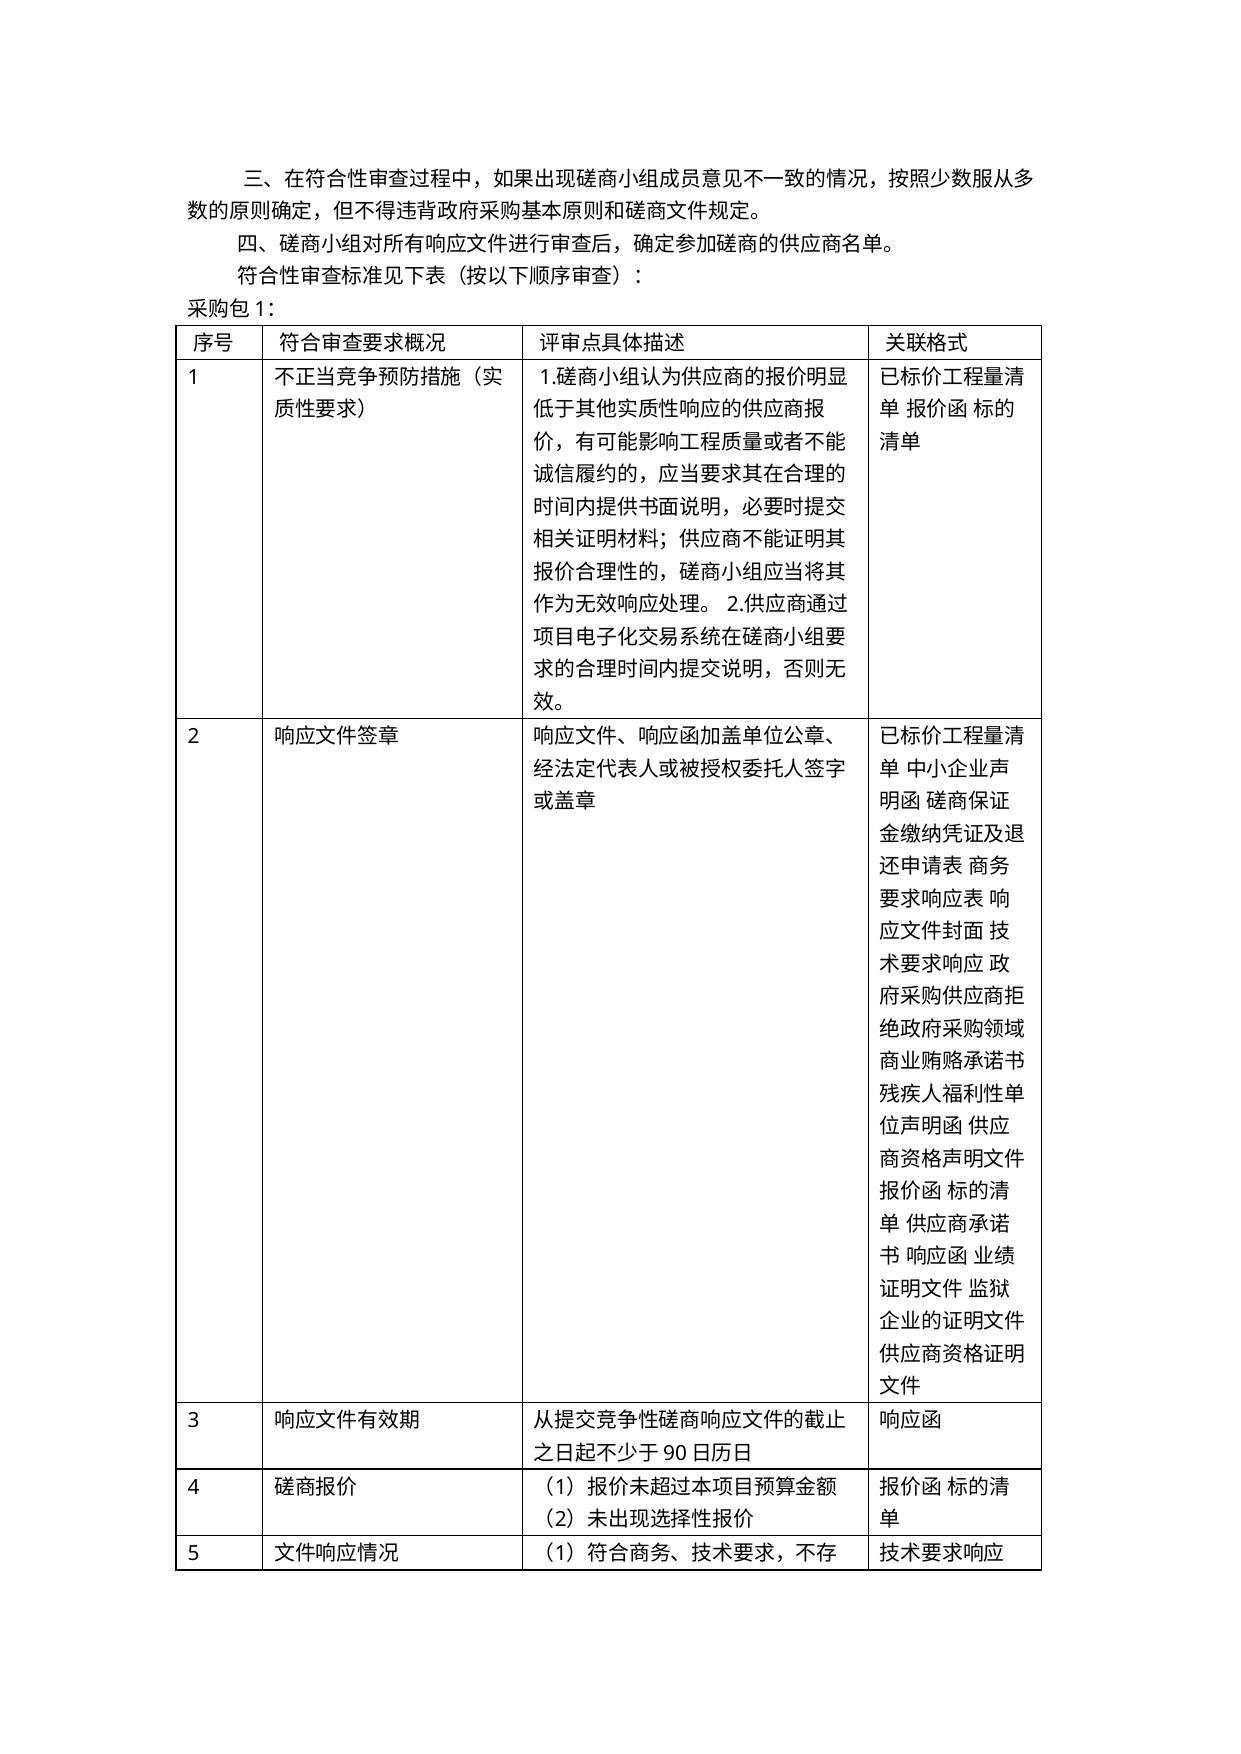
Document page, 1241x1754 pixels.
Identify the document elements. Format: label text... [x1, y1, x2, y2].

table_cell 报价函 标的清单 [869, 1470, 1041, 1535]
table_cell 1.磋商小组认为供应商的报价明显低于其他实质性响应的供应商报价，有可能影响工程质量或者不能诚信履约的，应当要求其在合理的时间内提供书面说明，必要时提交相关证明材料；供应商不能证明其报价合理性的，磋商小组应当将其作为无效响应处理。 2.供应商通过项目电子化交易系统在磋商小组要求的合理时间内提交说明，否则无效。 [523, 360, 868, 718]
table_cell 响应函 [869, 1403, 1041, 1468]
text 采购包1： [187, 292, 1053, 324]
table_header 关联格式 [869, 326, 1041, 358]
table_cell 不正当竞争预防措施（实质性要求） [263, 360, 522, 718]
text 四、磋商小组对所有响应文件进行审查后，确定参加磋商的供应商名单。 [187, 227, 1053, 259]
table_cell 响应文件签章 [263, 719, 522, 1402]
table_header 评审点具体描述 [523, 326, 868, 358]
table_cell 从提交竞争性磋商响应文件的截止之日起不少于90日历日 [523, 1403, 868, 1468]
table_cell 2 [177, 719, 262, 1402]
table_cell 5 [177, 1536, 262, 1569]
table_cell 1 [177, 360, 262, 718]
table_header 符合审查要求概况 [263, 326, 522, 358]
table_cell 磋商报价 [263, 1470, 522, 1535]
table_cell 4 [177, 1470, 262, 1535]
table_cell 响应文件、响应函加盖单位公章、经法定代表人或被授权委托人签字或盖章 [523, 719, 868, 1402]
table_cell 响应文件有效期 [263, 1403, 522, 1468]
table_cell 文件响应情况 [263, 1536, 522, 1569]
table_header 序号 [177, 326, 262, 358]
text 符合性审查标准见下表（按以下顺序审查）： [187, 259, 1053, 292]
table_cell （1）报价未超过本项目预算金额 （2）未出现选择性报价 [523, 1470, 868, 1535]
table_cell 3 [177, 1403, 262, 1468]
table_cell 已标价工程量清单 报价函 标的清单 [869, 360, 1041, 718]
table_cell 已标价工程量清单 中小企业声明函 磋商保证金缴纳凭证及退还申请表 商务要求响应表 响应文件封面 技术要求响应 政府采购供应商拒绝政府采购领域商业贿赂承诺书 残疾人福利性单位声明函 供应商资格声明文件 报价函 标的清单 供应商承诺书 响应函 业绩证明文件 监狱企业的证明文件 供应商资格证明文件 [869, 719, 1041, 1402]
text 三、在符合性审查过程中，如果出现磋商小组成员意见不一致的情况，按照少数服从多数的原则确定，但不得违背政府采购基本原则和磋商文件规定。 [187, 162, 1053, 227]
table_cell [869, 1536, 1041, 1569]
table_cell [523, 1536, 868, 1569]
